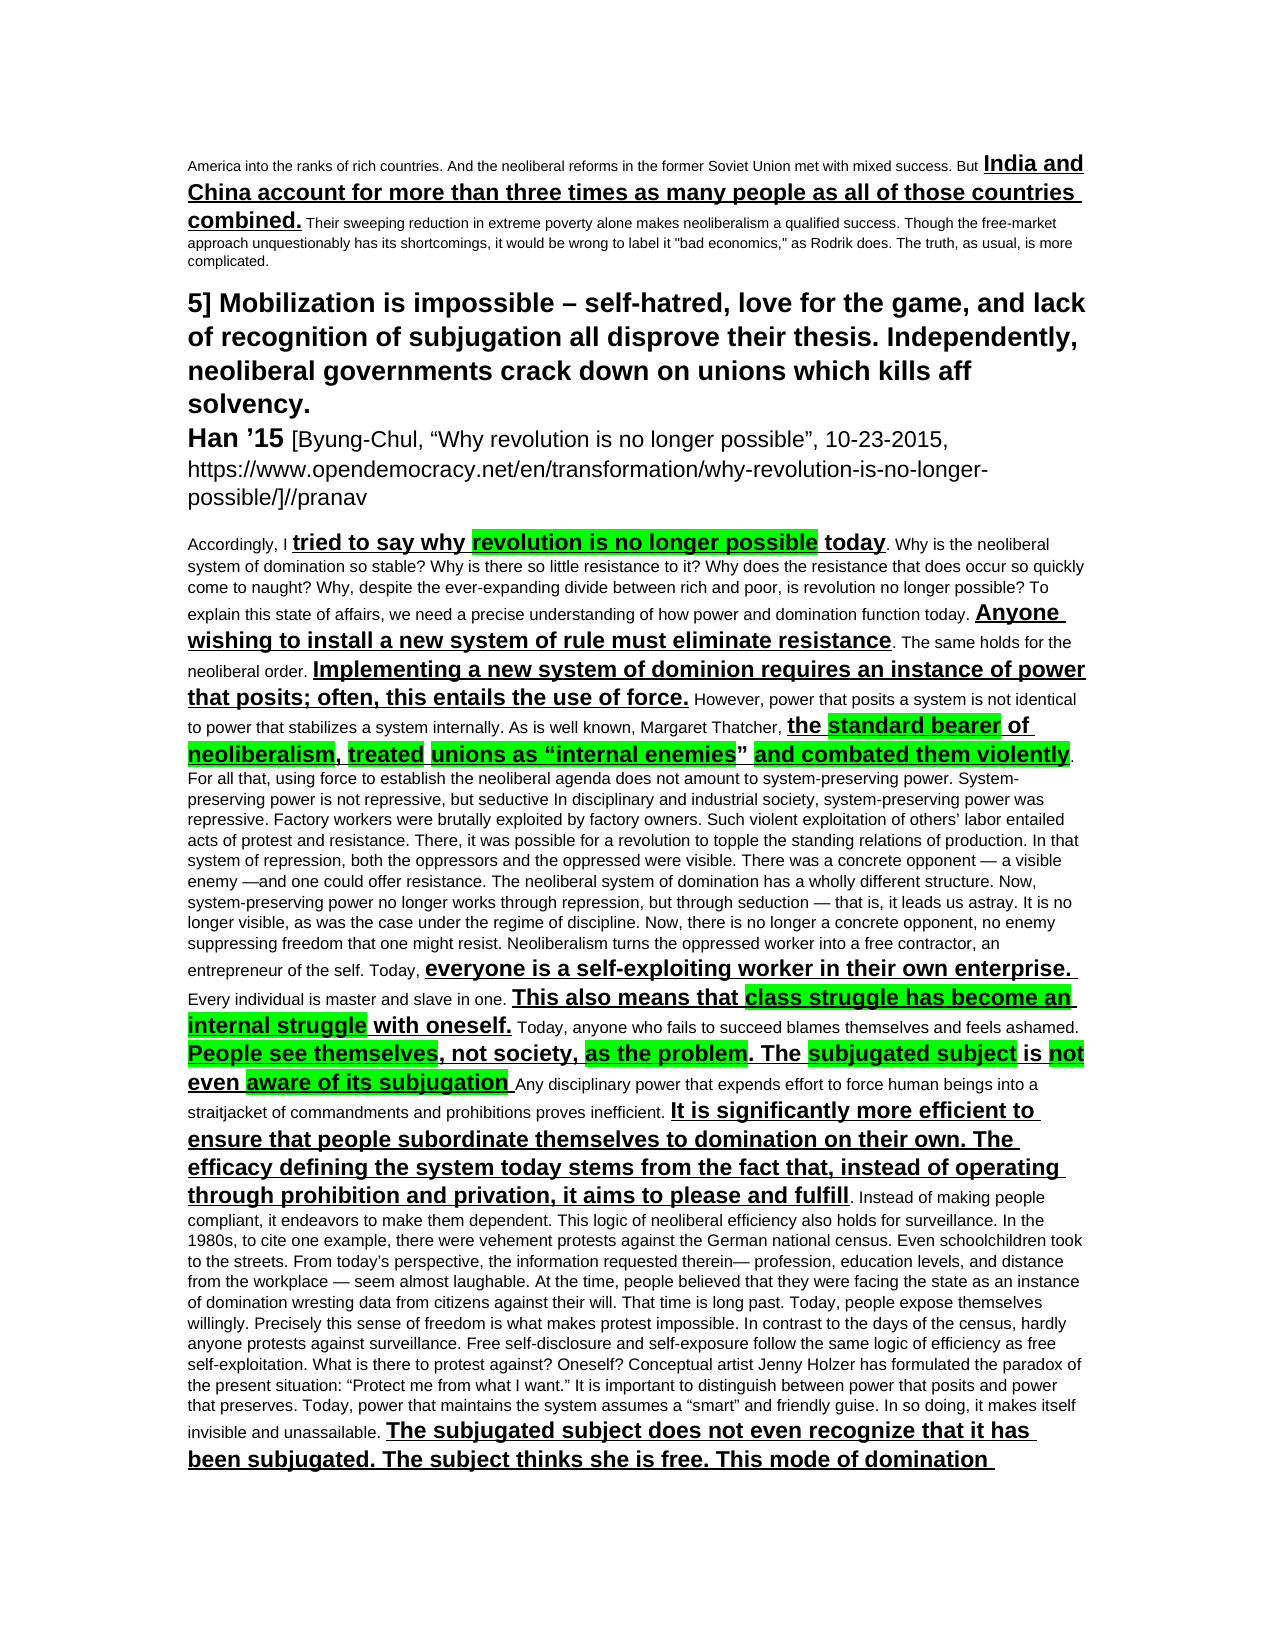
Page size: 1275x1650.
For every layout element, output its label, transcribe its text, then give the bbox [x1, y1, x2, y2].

subtitle 5] Mobilization is impossible – self-hatred, love for the game, and lack of recognition of subjugation all disprove their thesis. Independently, neoliberal governments crack down on unions which kills aff solvency. [187, 287, 1087, 420]
text Han ’15 [Byung-Chul, “Why revolution is no longer possible”, 10-23-2015, https://www.opendemocracy.net/en/transformation/why-revolution-is-no-longer-possible/]//pranav [187, 422, 1087, 510]
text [187, 529, 1087, 1472]
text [187, 150, 1087, 269]
